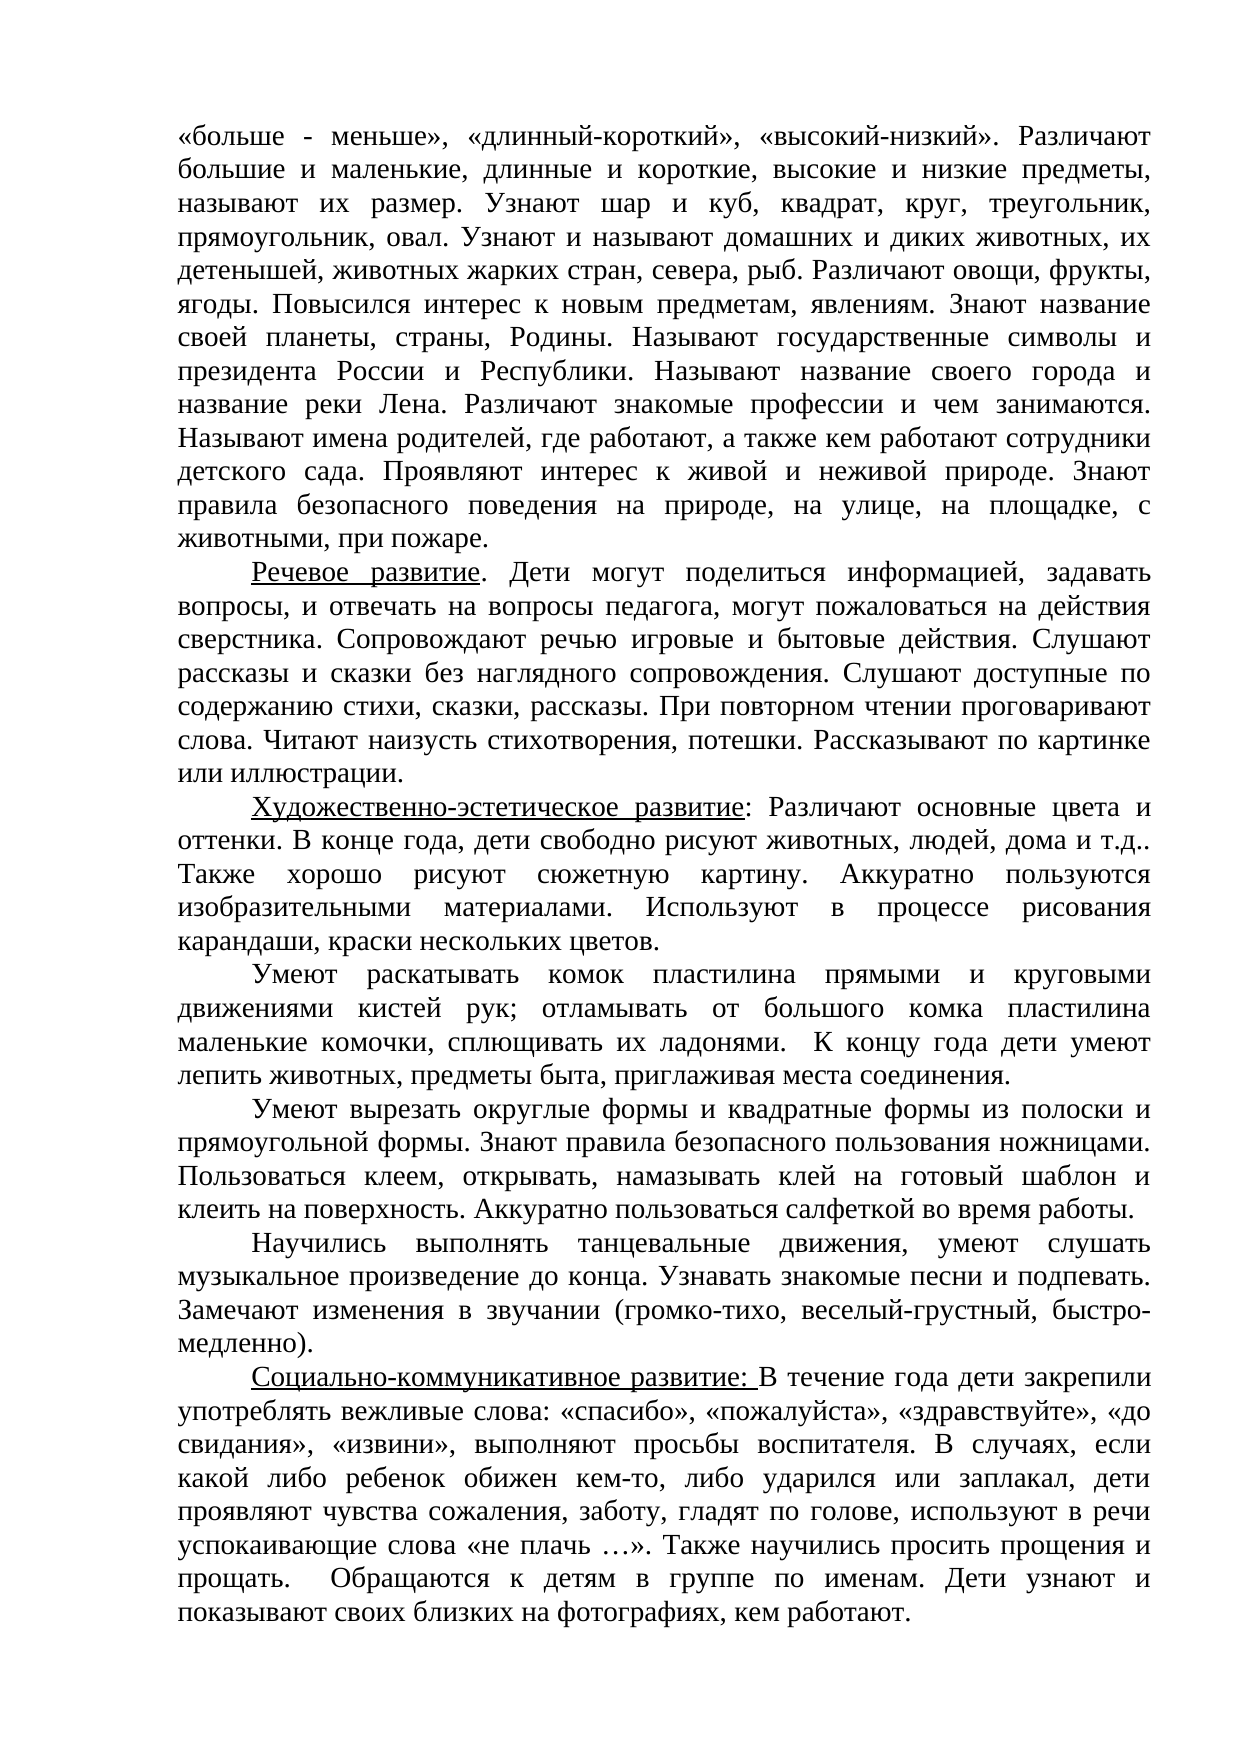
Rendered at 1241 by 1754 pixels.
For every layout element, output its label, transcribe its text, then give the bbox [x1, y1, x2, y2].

text Социально-коммуникативное развитие: В течение года дети закрепили употреблять вежливые слова: «спасибо», «пожалуйста», «здравствуйте», «до свидания», «извини», выполняют просьбы воспитателя. В случаях, если какой либо ребенок обижен кем-то, либо ударился или заплакал, дети проявляют чувства сожаления, заботу, гладят по голове, используют в речи успокаивающие слова «не плачь …». Также научились просить прощения и прощать. Обращаются к детям в группе по именам. Дети узнают и показывают своих близких на фотографиях, кем работают. [177, 1359, 1152, 1627]
text Умеют раскатывать комок пластилина прямыми и круговыми движениями кистей рук; отламывать от большого комка пластилина маленькие комочки, сплющивать их ладонями. К концу года дети умеют лепить животных, предметы быта, приглаживая места соединения. [177, 957, 1152, 1091]
text Речевое развитие. Дети могут поделиться информацией, задавать вопросы, и отвечать на вопросы педагога, могут пожаловаться на действия сверстника. Сопровождают речью игровые и бытовые действия. Слушают рассказы и сказки без наглядного сопровождения. Слушают доступные по содержанию стихи, сказки, рассказы. При повторном чтении проговаривают слова. Читают наизусть стихотворения, потешки. Рассказывают по картинке или иллюстрации. [177, 554, 1152, 789]
text Умеют вырезать округлые формы и квадратные формы из полоски и прямоугольной формы. Знают правила безопасного пользования ножницами. Пользоваться клеем, открывать, намазывать клей на готовый шаблон и клеить на поверхность. Аккуратно пользоваться салфеткой во время работы. [177, 1091, 1152, 1225]
text Художественно-эстетическое развитие: Различают основные цвета и оттенки. В конце года, дети свободно рисуют животных, людей, дома и т.д.. Также хорошо рисуют сюжетную картину. Аккуратно пользуются изобразительными материалами. Используют в процессе рисования карандаши, краски нескольких цветов. [177, 789, 1152, 957]
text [177, 118, 1152, 554]
text Научились выполнять танцевальные движения, умеют слушать музыкальное произведение до конца. Узнавать знакомые песни и подпевать. Замечают изменения в звучании (громко-тихо, веселый-грустный, быстро-медленно). [177, 1225, 1152, 1359]
